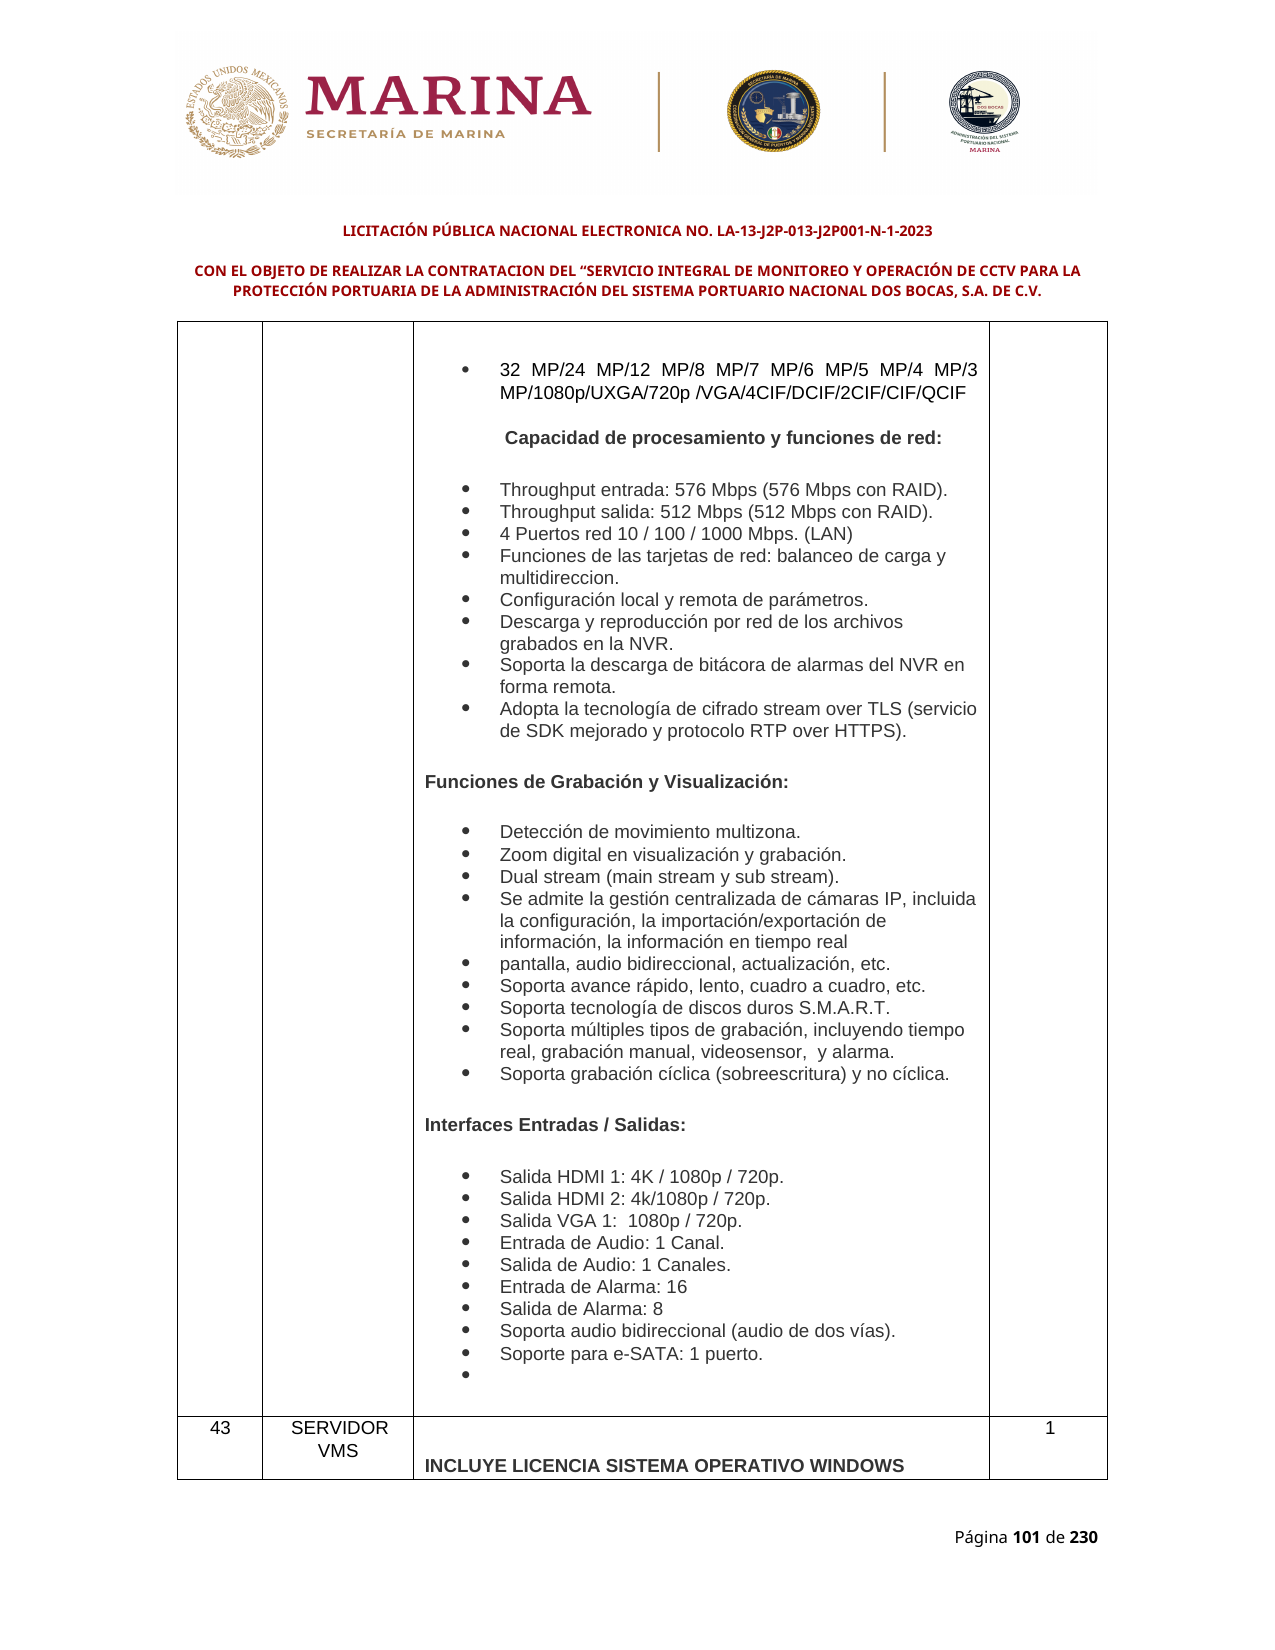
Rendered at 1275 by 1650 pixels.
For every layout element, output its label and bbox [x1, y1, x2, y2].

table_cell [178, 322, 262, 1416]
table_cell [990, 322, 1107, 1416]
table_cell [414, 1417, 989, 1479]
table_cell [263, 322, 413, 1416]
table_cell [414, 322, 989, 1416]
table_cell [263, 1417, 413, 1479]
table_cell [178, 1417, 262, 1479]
picture [175, 31, 1098, 195]
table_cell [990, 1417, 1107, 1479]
